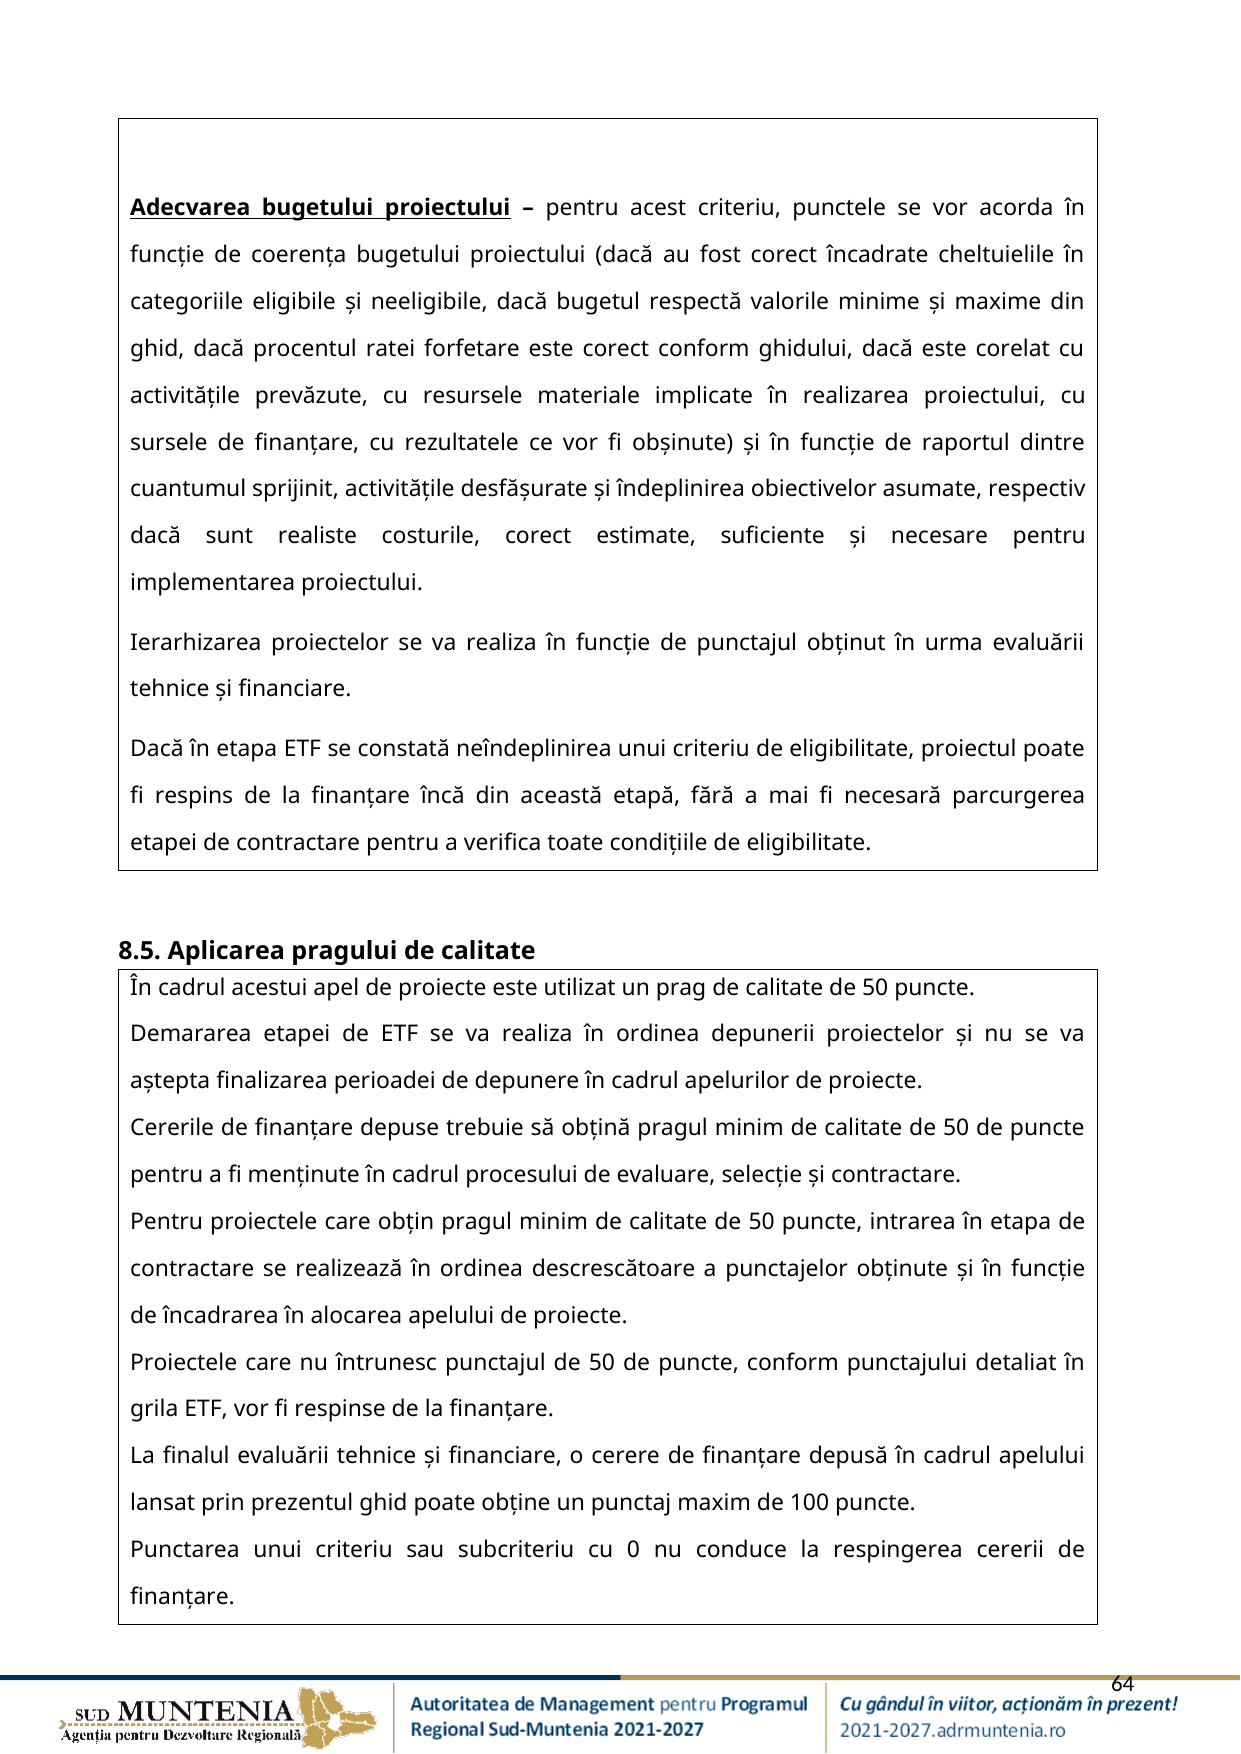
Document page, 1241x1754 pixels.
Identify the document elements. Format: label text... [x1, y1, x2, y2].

picture [0, 1675, 1241, 1754]
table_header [119, 119, 1097, 870]
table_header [119, 970, 1097, 1624]
subtitle 8.5. Aplicarea pragului de calitate [118, 933, 1134, 967]
